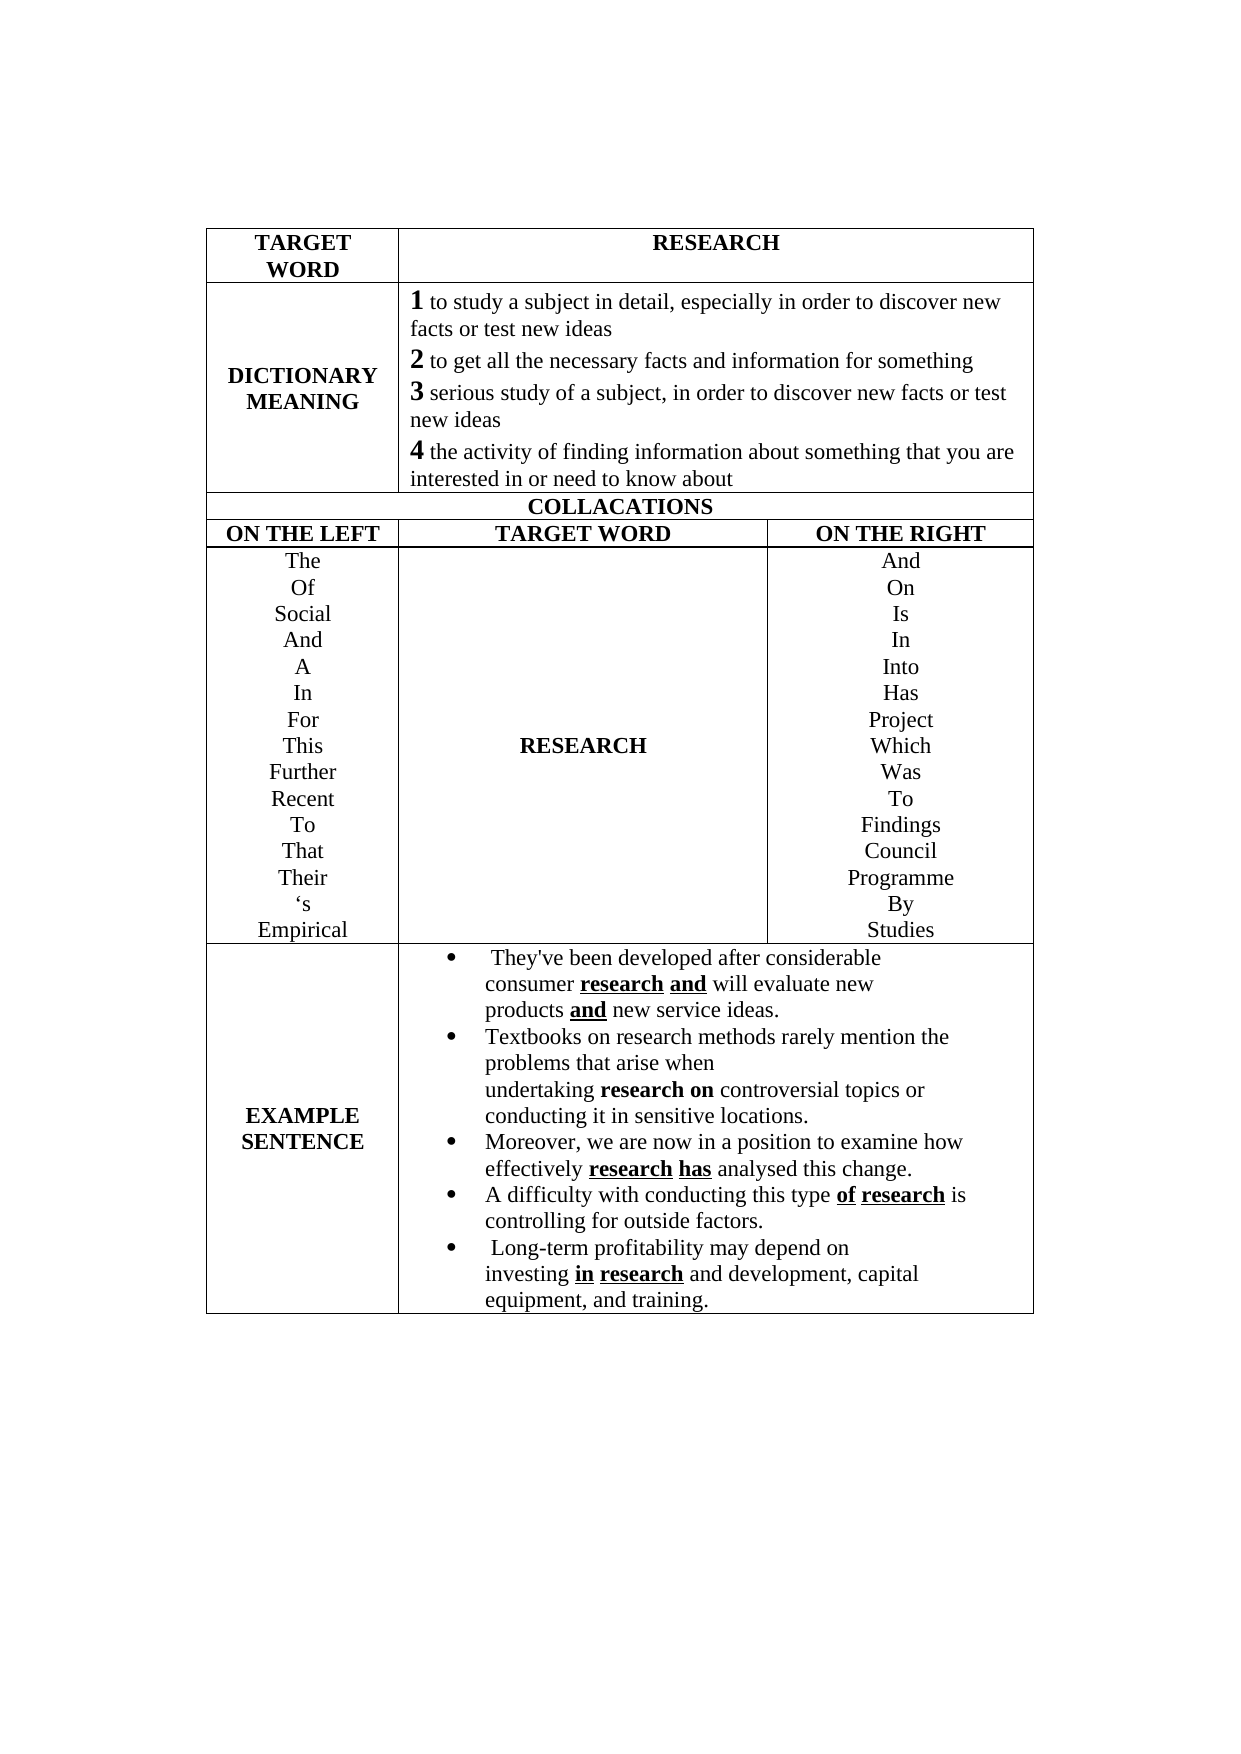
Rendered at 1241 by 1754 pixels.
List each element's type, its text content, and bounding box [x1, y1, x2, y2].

table_cell DICTIONARY MEANING [207, 283, 398, 492]
table_cell 1 to study a subject in detail, especially in order to discover new facts or test new ideas 2 to get all the necessary facts and information for something 3 serious study of a subject, in order to discover new facts or test new ideas 4 the activity of finding information about something that you are interested in or need to know about [399, 283, 1033, 492]
table_header RESEARCH [399, 229, 1033, 282]
table_cell They've been developed after considerable consumer research and will evaluate new products and new service ideas. Textbooks on research methods rarely mention the problems that arise when undertaking research on controversial topics or conducting it in sensitive locations. Moreover, we are now in a position to examine how effectively research has analysed this change. A difficulty with conducting this type of research is controlling for outside factors. Long-term profitability may depend on investing in research and development, capital equipment, and training. [399, 944, 1033, 1313]
table_header TARGET WORD [207, 229, 398, 282]
table_cell ON THE LEFT [207, 520, 398, 546]
table_cell The Of Social And A In For This Further Recent To That Their ‘s Empirical [207, 548, 398, 943]
table_cell COLLACATIONS [207, 493, 1033, 519]
table_cell EXAMPLE SENTENCE [207, 944, 398, 1313]
table_cell TARGET WORD [399, 520, 767, 546]
table_cell And On Is In Into Has Project Which Was To Findings Council Programme By Studies [768, 548, 1033, 943]
table_cell RESEARCH [399, 548, 767, 943]
table_cell ON THE RIGHT [768, 520, 1033, 546]
